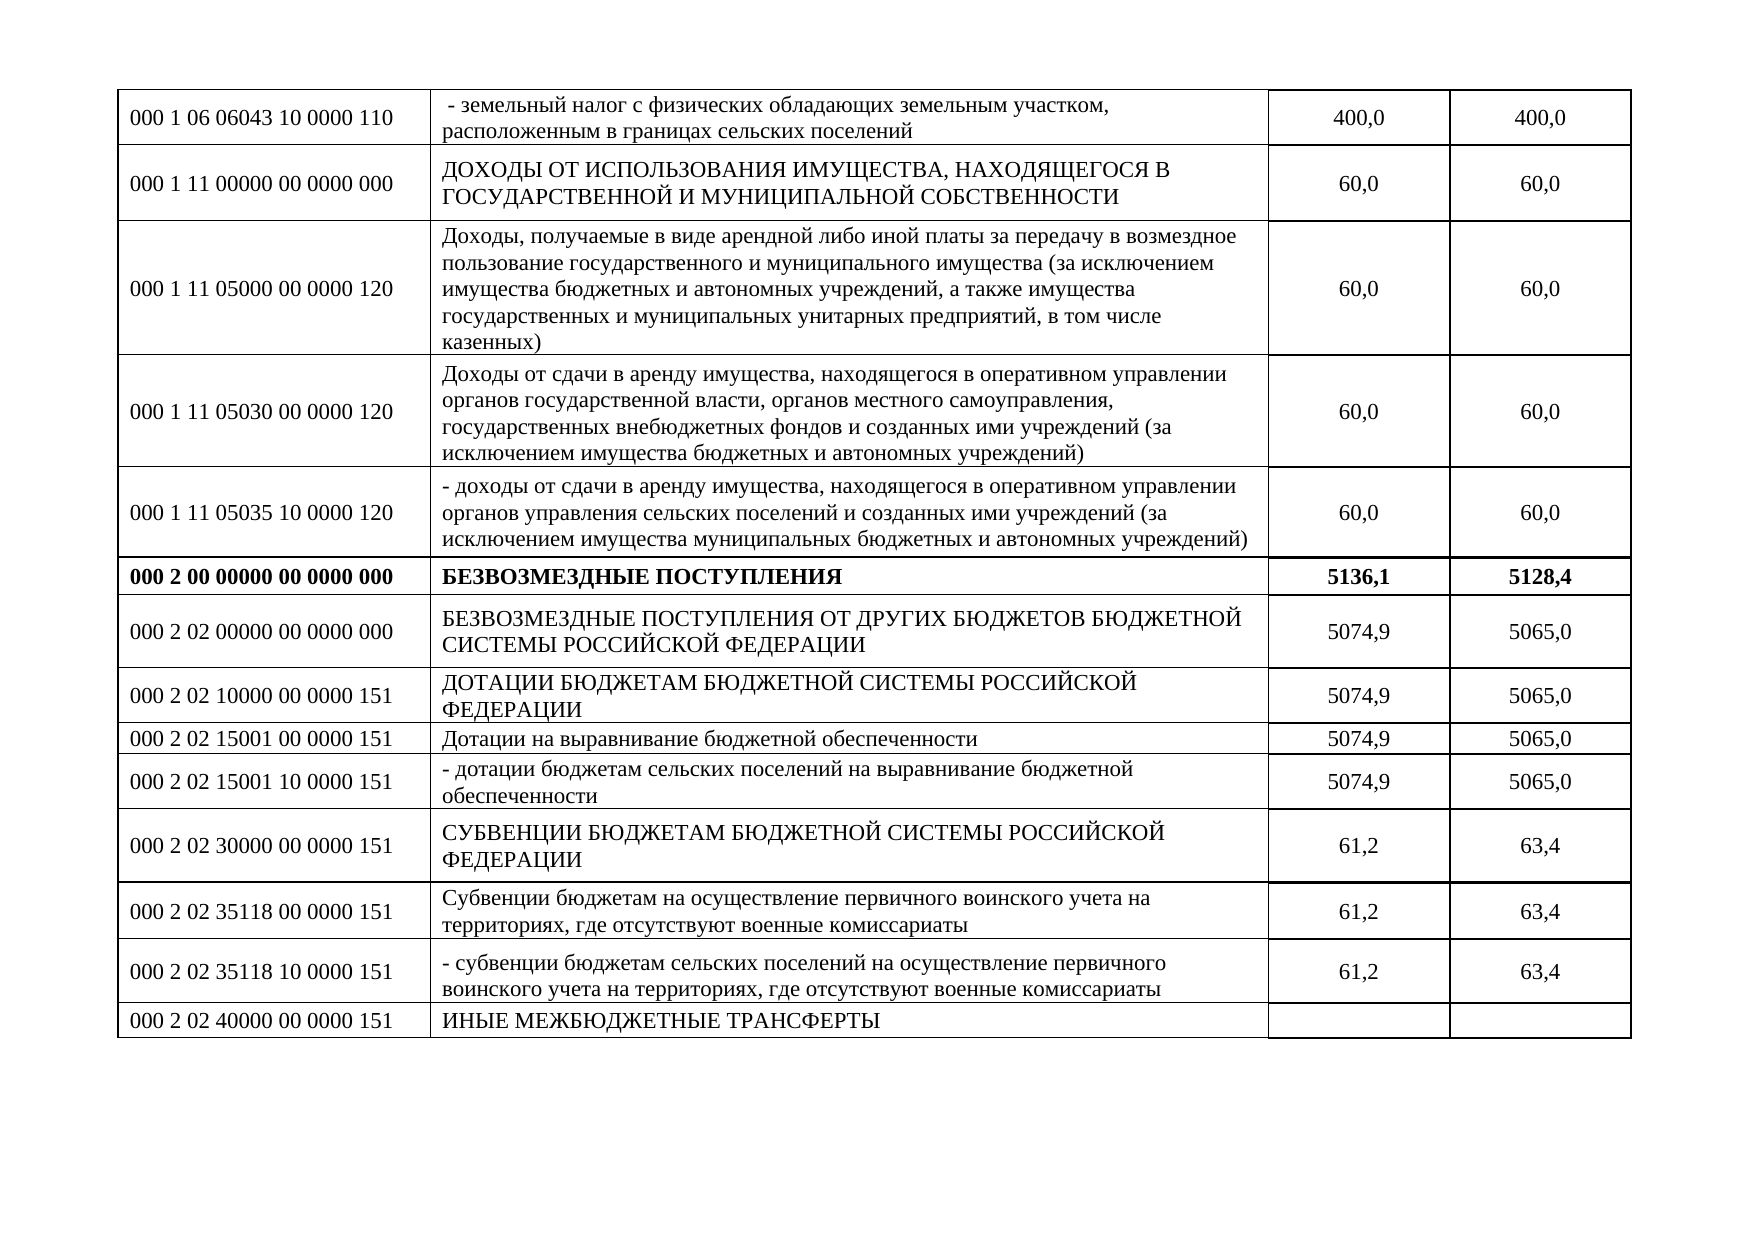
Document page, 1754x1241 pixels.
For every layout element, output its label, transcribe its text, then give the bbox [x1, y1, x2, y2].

table_cell 60,0 [1451, 146, 1630, 220]
table_cell 000 2 02 10000 00 0000 151 [119, 668, 430, 722]
table_cell 000 2 02 35118 10 0000 151 [119, 939, 430, 1002]
table_cell 61,2 [1269, 884, 1449, 938]
table_cell Субвенции бюджетам на осуществление первичного воинского учета на территориях, где отсутствуют военные комиссариаты [431, 883, 1268, 938]
table_cell 000 1 11 05000 00 0000 120 [119, 221, 430, 354]
table_cell 60,0 [1269, 356, 1449, 466]
table_cell 60,0 [1451, 222, 1630, 354]
table_cell 5074,9 [1269, 669, 1449, 722]
table_cell 5136,1 [1269, 559, 1449, 594]
table_cell 63,4 [1451, 884, 1630, 938]
table_cell 63,4 [1451, 810, 1630, 881]
table_cell Доходы, получаемые в виде арендной либо иной платы за передачу в возмездное пользование государственного и муниципального имущества (за исключением имущества бюджетных и автономных учреждений, а также имущества государственных и муниципальных унитарных предприятий, в том числе казенных) [431, 221, 1268, 354]
table_cell 63,4 [1451, 940, 1630, 1002]
table_cell 61,2 [1269, 940, 1449, 1002]
table_cell 5065,0 [1451, 596, 1630, 667]
table_cell 5065,0 [1451, 669, 1630, 722]
table_cell 60,0 [1269, 222, 1449, 354]
table_cell 400,0 [1269, 91, 1449, 143]
table_cell БЕЗВОЗМЕЗДНЫЕ ПОСТУПЛЕНИЯ [431, 558, 1268, 594]
table_cell 000 1 11 05030 00 0000 120 [119, 355, 430, 466]
table_cell 61,2 [1269, 810, 1449, 881]
table_cell 000 2 02 00000 00 0000 000 [119, 595, 430, 667]
table_cell 5065,0 [1451, 755, 1630, 808]
table_cell 400,0 [1451, 91, 1630, 143]
table_cell - доходы от сдачи в аренду имущества, находящегося в оперативном управлении органов управления сельских поселений и созданных ими учреждений (за исключением имущества муниципальных бюджетных и автономных учреждений) [431, 467, 1268, 556]
table_cell 000 2 00 00000 00 0000 000 [119, 558, 430, 594]
table_cell 000 1 11 00000 00 0000 000 [119, 145, 430, 220]
table_cell СУБВЕНЦИИ БЮДЖЕТАМ БЮДЖЕТНОЙ СИСТЕМЫ РОССИЙСКОЙ ФЕДЕРАЦИИ [431, 809, 1268, 881]
table_cell [1269, 1004, 1449, 1037]
table_cell БЕЗВОЗМЕЗДНЫЕ ПОСТУПЛЕНИЯ ОТ ДРУГИХ БЮДЖЕТОВ БЮДЖЕТНОЙ СИСТЕМЫ РОССИЙСКОЙ ФЕДЕРАЦИИ [431, 595, 1268, 667]
table_cell 000 2 02 40000 00 0000 151 [119, 1003, 430, 1037]
table_cell - земельный налог с физических обладающих земельным участком, расположенным в границах сельских поселений [431, 90, 1268, 143]
table_cell 60,0 [1269, 468, 1449, 556]
table_cell 60,0 [1451, 356, 1630, 466]
table_cell 5065,0 [1451, 724, 1630, 753]
table_cell Дотации на выравнивание бюджетной обеспеченности [431, 723, 1268, 753]
table_cell 5074,9 [1269, 596, 1449, 667]
table_cell Доходы от сдачи в аренду имущества, находящегося в оперативном управлении органов государственной власти, органов местного самоуправления, государственных внебюджетных фондов и созданных ими учреждений (за исключением имущества бюджетных и автономных учреждений) [431, 355, 1268, 466]
table_cell 5074,9 [1269, 724, 1449, 753]
table_cell 000 2 02 15001 10 0000 151 [119, 754, 430, 808]
table_cell 000 1 11 05035 10 0000 120 [119, 467, 430, 556]
table_cell 5074,9 [1269, 755, 1449, 808]
table_cell - субвенции бюджетам сельских поселений на осуществление первичного воинского учета на территориях, где отсутствуют военные комиссариаты [431, 939, 1268, 1002]
table_cell ДОТАЦИИ БЮДЖЕТАМ БЮДЖЕТНОЙ СИСТЕМЫ РОССИЙСКОЙ ФЕДЕРАЦИИ [431, 668, 1268, 722]
table_cell ДОХОДЫ ОТ ИСПОЛЬЗОВАНИЯ ИМУЩЕСТВА, НАХОДЯЩЕГОСЯ В ГОСУДАРСТВЕННОЙ И МУНИЦИПАЛЬНОЙ СОБСТВЕННОСТИ [431, 145, 1268, 220]
table_cell ИНЫЕ МЕЖБЮДЖЕТНЫЕ ТРАНСФЕРТЫ [431, 1003, 1268, 1037]
table_cell 000 2 02 30000 00 0000 151 [119, 809, 430, 881]
table_cell 60,0 [1451, 468, 1630, 556]
table_cell 000 2 02 15001 00 0000 151 [119, 723, 430, 753]
table_cell [1451, 1004, 1630, 1037]
table_cell 000 2 02 35118 00 0000 151 [119, 883, 430, 938]
table_cell 000 1 06 06043 10 0000 110 [119, 90, 430, 143]
table_cell 5128,4 [1451, 559, 1630, 594]
table_cell - дотации бюджетам сельских поселений на выравнивание бюджетной обеспеченности [431, 754, 1268, 808]
table_cell 60,0 [1269, 146, 1449, 220]
